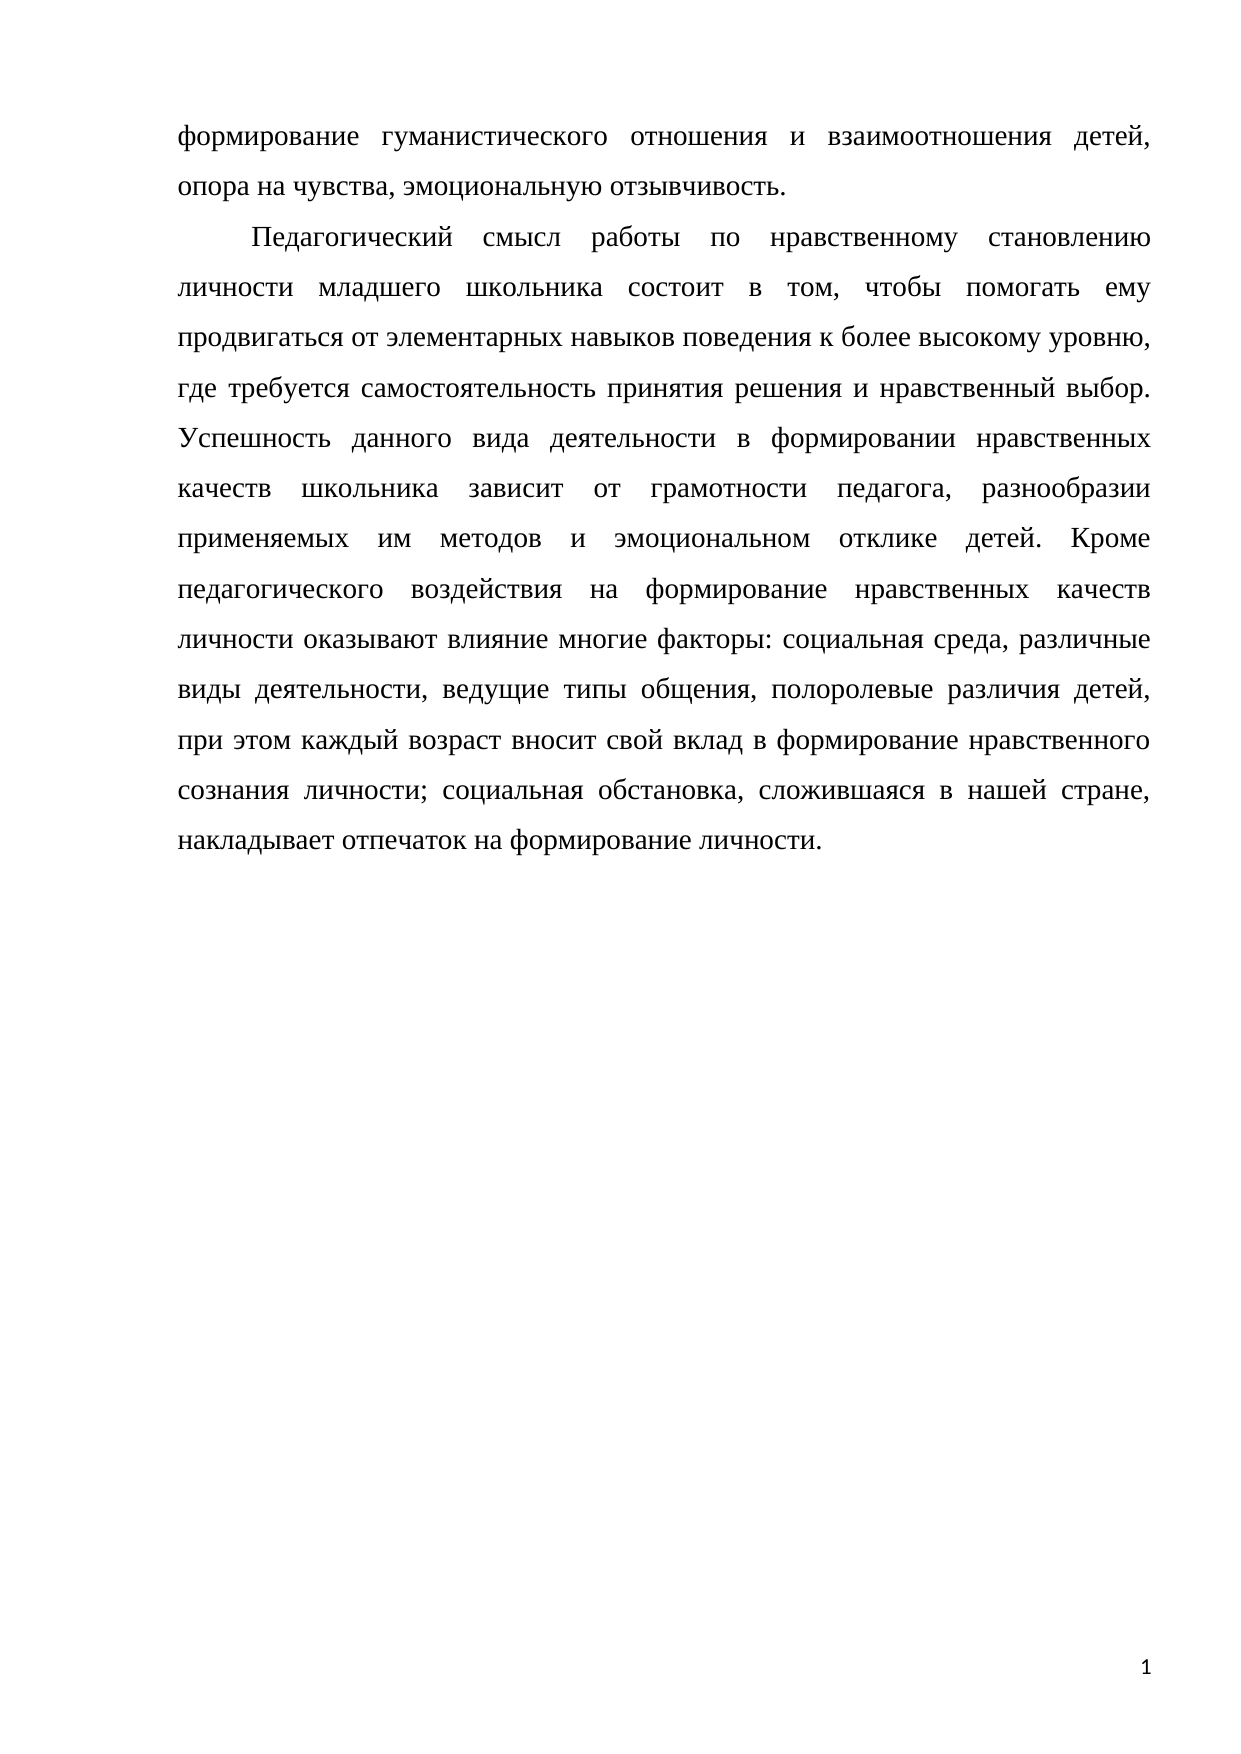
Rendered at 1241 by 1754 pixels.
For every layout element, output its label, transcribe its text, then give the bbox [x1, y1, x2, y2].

text Педагогический смысл работы по нравственному становлению личности младшего школьника состоит в том, чтобы помогать ему продвигаться от элементарных навыков поведения к более высокому уровню, где требуется самостоятельность принятия решения и нравственный выбор. Успешность данного вида деятельности в формировании нравственных качеств школьника зависит от грамотности педагога, разнообразии применяемых им методов и эмоциональном отклике детей. Кроме педагогического воздействия на формирование нравственных качеств личности оказывают влияние многие факторы: социальная среда, различные виды деятельности, ведущие типы общения, полоролевые различия детей, при этом каждый возраст вносит свой вклад в формирование нравственного сознания личности; социальная обстановка, сложившаяся в нашей стране, накладывает отпечаток на формирование личности. [177, 219, 1152, 856]
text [177, 118, 1152, 202]
